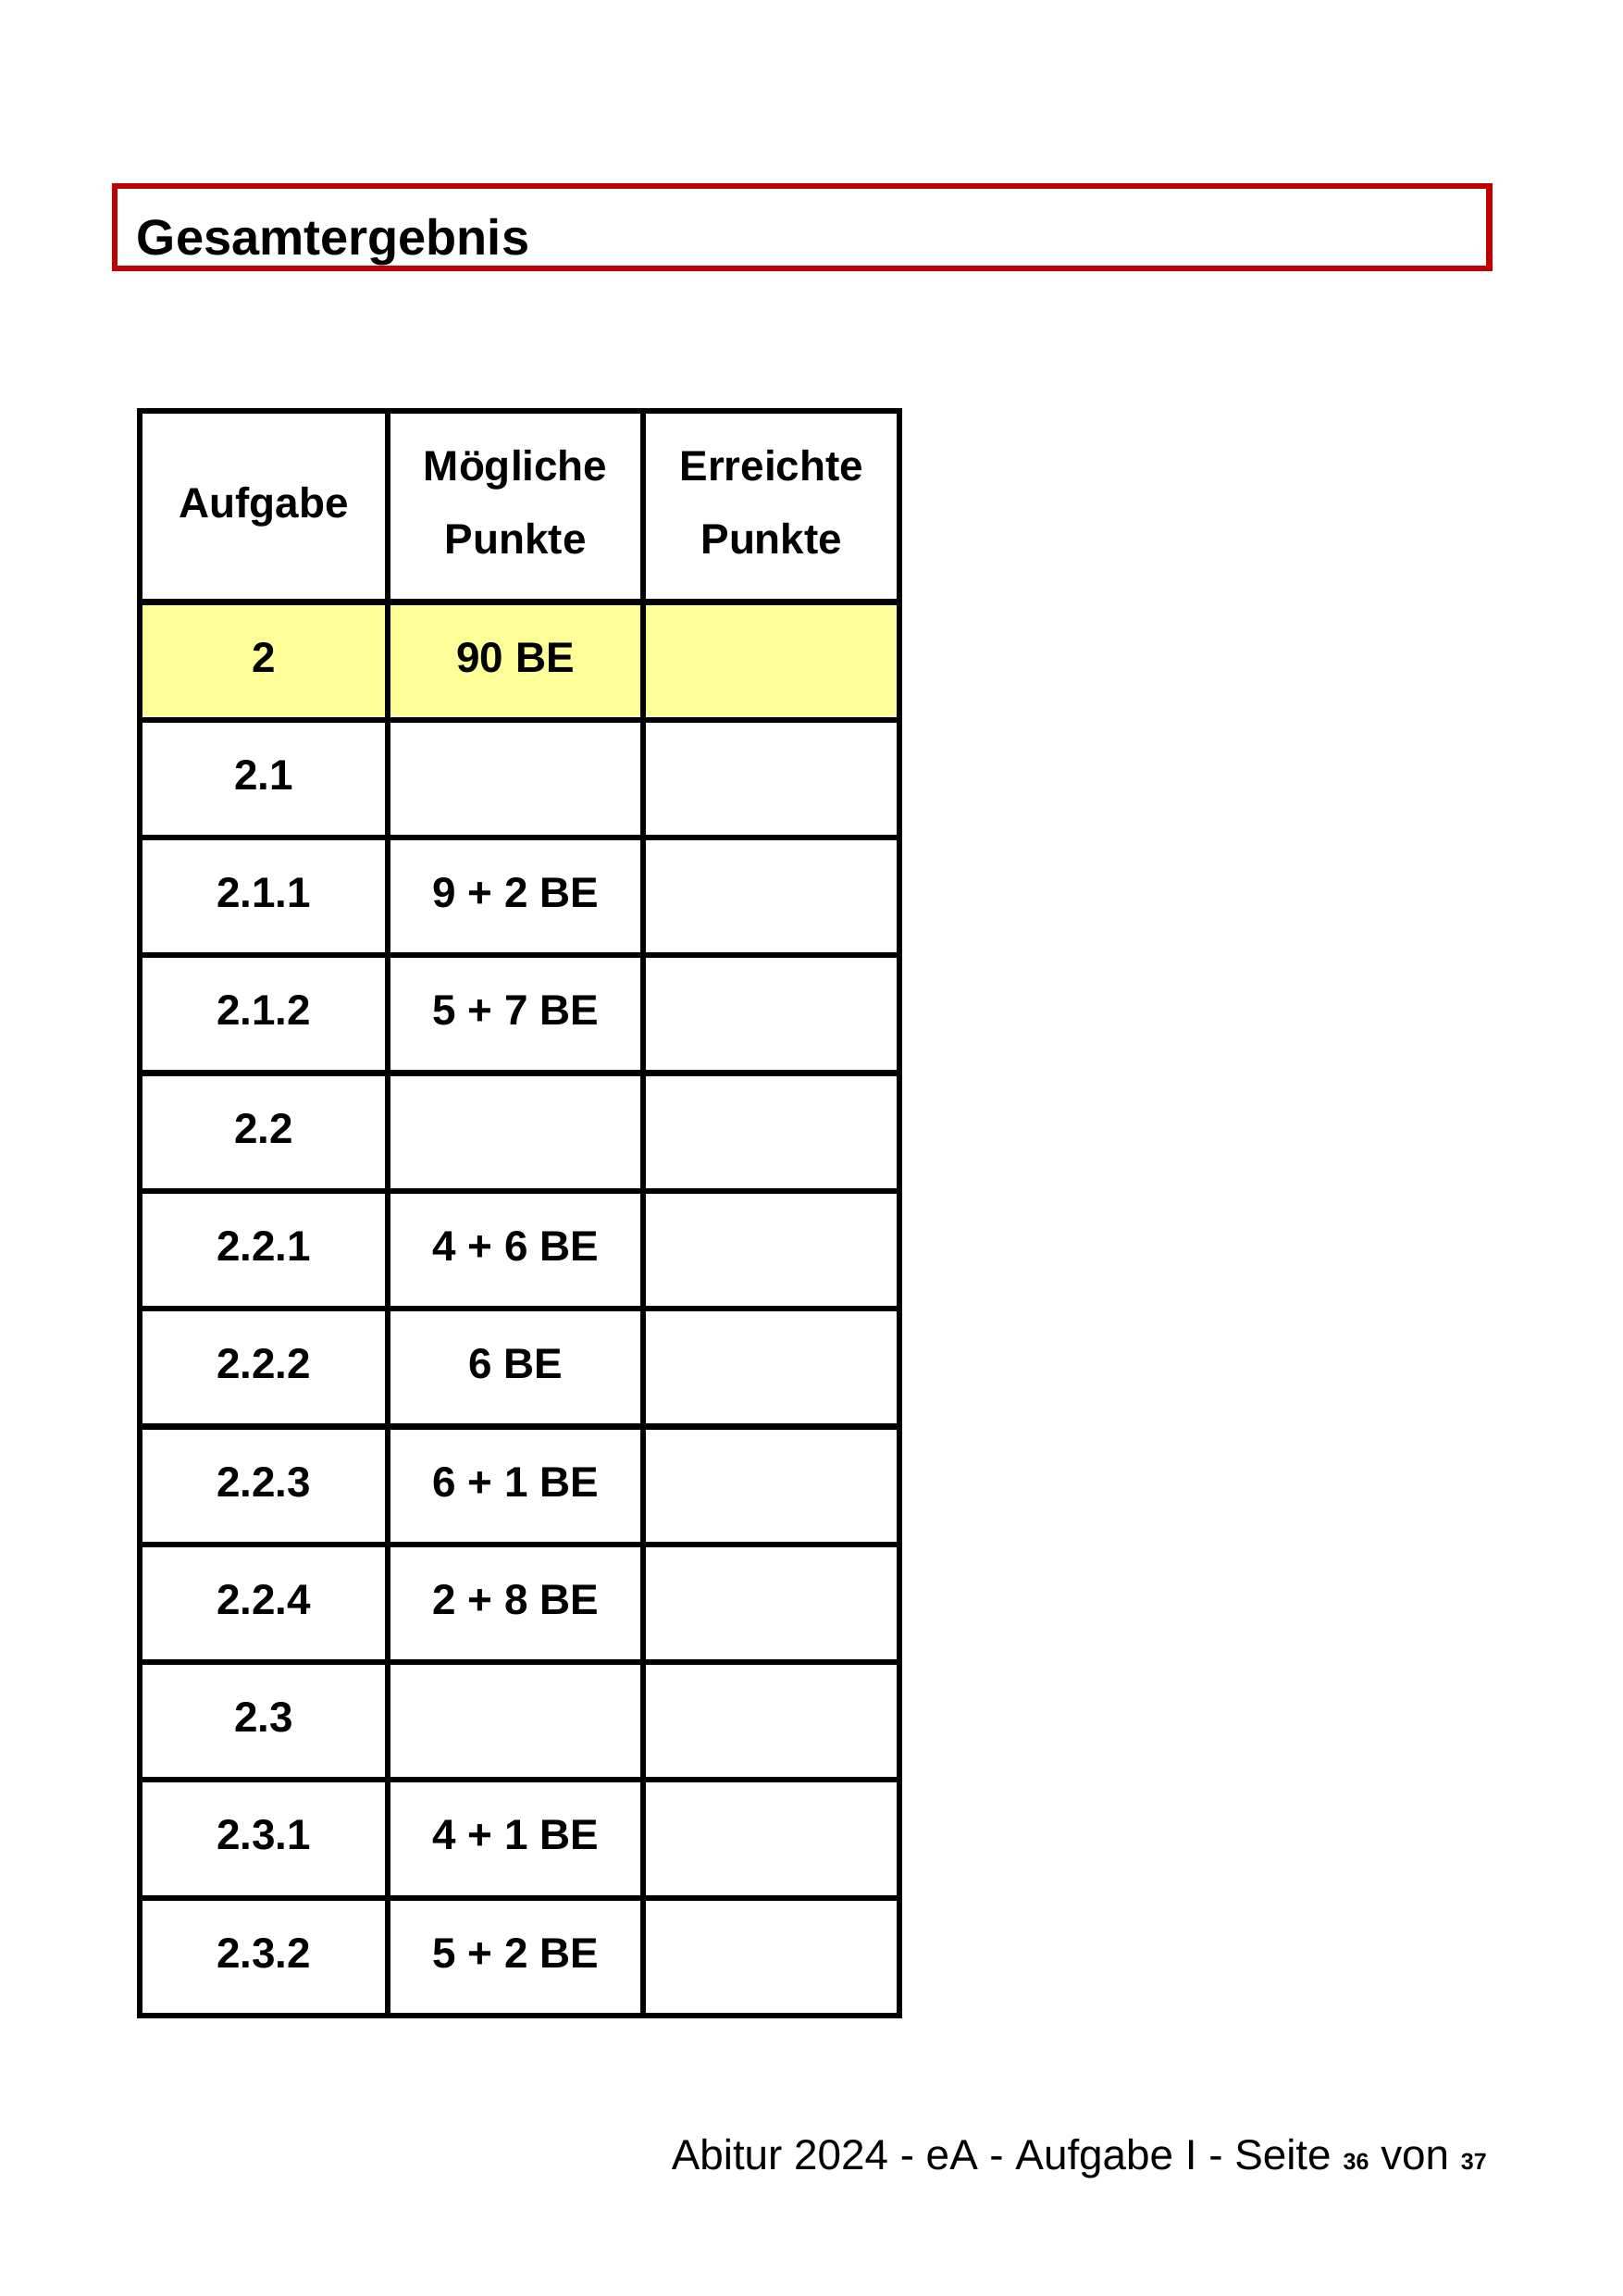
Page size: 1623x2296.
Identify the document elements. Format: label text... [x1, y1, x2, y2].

table_cell 2.1 [142, 723, 385, 835]
table_cell [646, 1430, 897, 1542]
subtitle Gesamtergebnis [118, 189, 1486, 266]
table_cell [646, 1665, 897, 1777]
table_header Erreichte Punkte [646, 414, 897, 599]
table_cell [646, 1547, 897, 1659]
table_cell [646, 1076, 897, 1188]
table_cell 2.2 [142, 1076, 385, 1188]
table_cell [646, 1194, 897, 1306]
table_cell [390, 723, 640, 835]
table_cell [646, 723, 897, 835]
table_cell [646, 605, 897, 716]
table_cell 2 + 8 BE [390, 1547, 640, 1659]
table_cell 2.1.2 [142, 958, 385, 1070]
table_cell [390, 1076, 640, 1188]
table_cell [646, 1311, 897, 1423]
table_cell 2.2.4 [142, 1547, 385, 1659]
table_cell 2.3.1 [142, 1782, 385, 1894]
table_cell 9 + 2 BE [390, 840, 640, 952]
table_cell [646, 840, 897, 952]
table_cell [646, 958, 897, 1070]
table_cell 5 + 2 BE [390, 1901, 640, 2013]
table_cell 2.2.3 [142, 1430, 385, 1542]
table_header Aufgabe [142, 414, 385, 599]
table_cell 2.2.1 [142, 1194, 385, 1306]
table_cell 4 + 1 BE [390, 1782, 640, 1894]
table_cell 6 BE [390, 1311, 640, 1423]
table_cell 2.3.2 [142, 1901, 385, 2013]
table_cell [646, 1901, 897, 2013]
table_cell 2.1.1 [142, 840, 385, 952]
table_cell [390, 1665, 640, 1777]
table_cell 90 BE [390, 605, 640, 716]
table_cell 4 + 6 BE [390, 1194, 640, 1306]
table_cell 6 + 1 BE [390, 1430, 640, 1542]
table_cell 2 [142, 605, 385, 716]
table_cell 2.3 [142, 1665, 385, 1777]
table_cell 5 + 7 BE [390, 958, 640, 1070]
table_header Mögliche Punkte [390, 414, 640, 599]
table_cell 2.2.2 [142, 1311, 385, 1423]
table_cell [646, 1782, 897, 1894]
